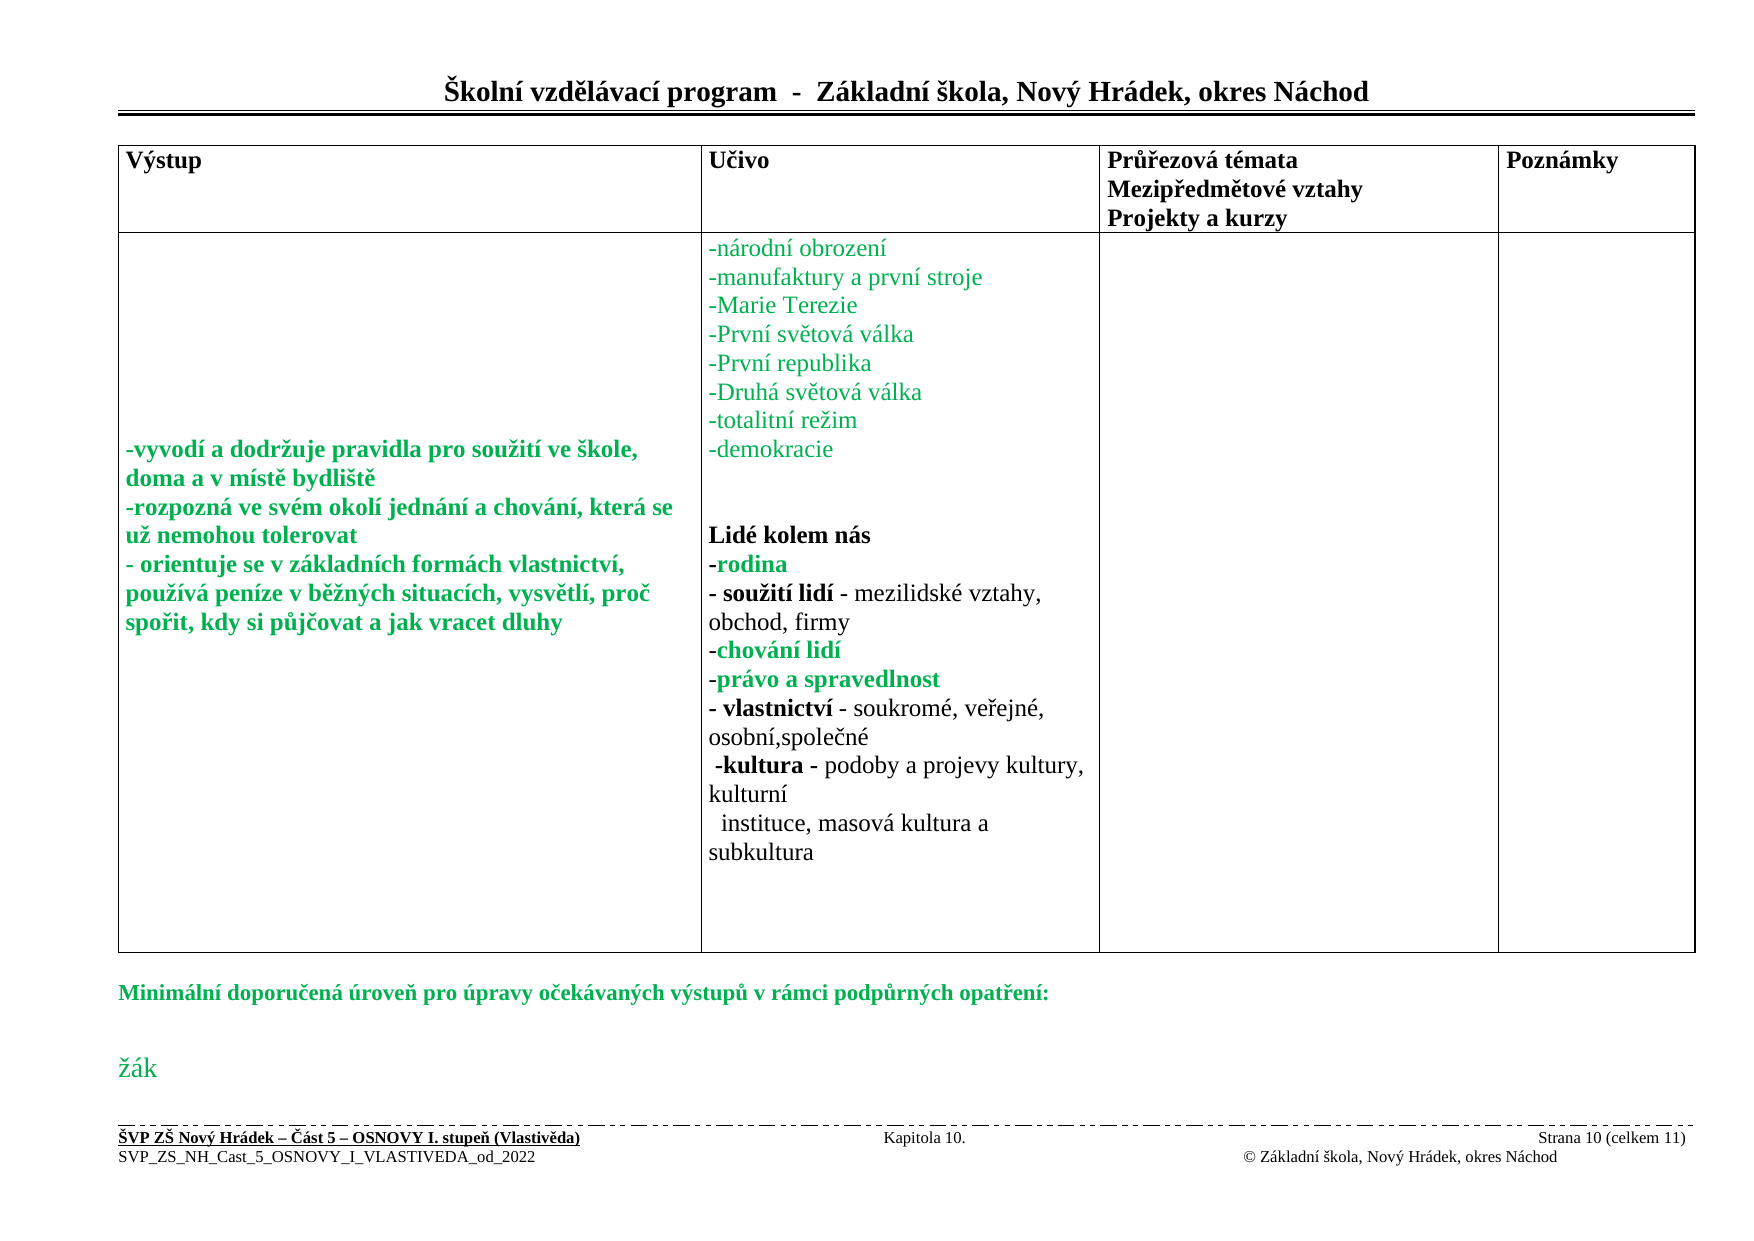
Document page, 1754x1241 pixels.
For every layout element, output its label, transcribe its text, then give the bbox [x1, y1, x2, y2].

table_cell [1100, 233, 1498, 952]
table_header Poznámky [1499, 146, 1694, 232]
table_header Výstup [119, 146, 701, 232]
text Minimální doporučená úroveň pro úpravy očekávaných výstupů v rámci podpůrných opatření: [118, 979, 1695, 1005]
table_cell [702, 233, 1099, 952]
table_header Průřezová témata Mezipředmětové vztahy Projekty a kurzy [1100, 146, 1498, 232]
table_cell [1499, 233, 1694, 952]
table_header Učivo [702, 146, 1099, 232]
text žák [118, 1050, 1695, 1083]
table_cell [119, 233, 701, 952]
